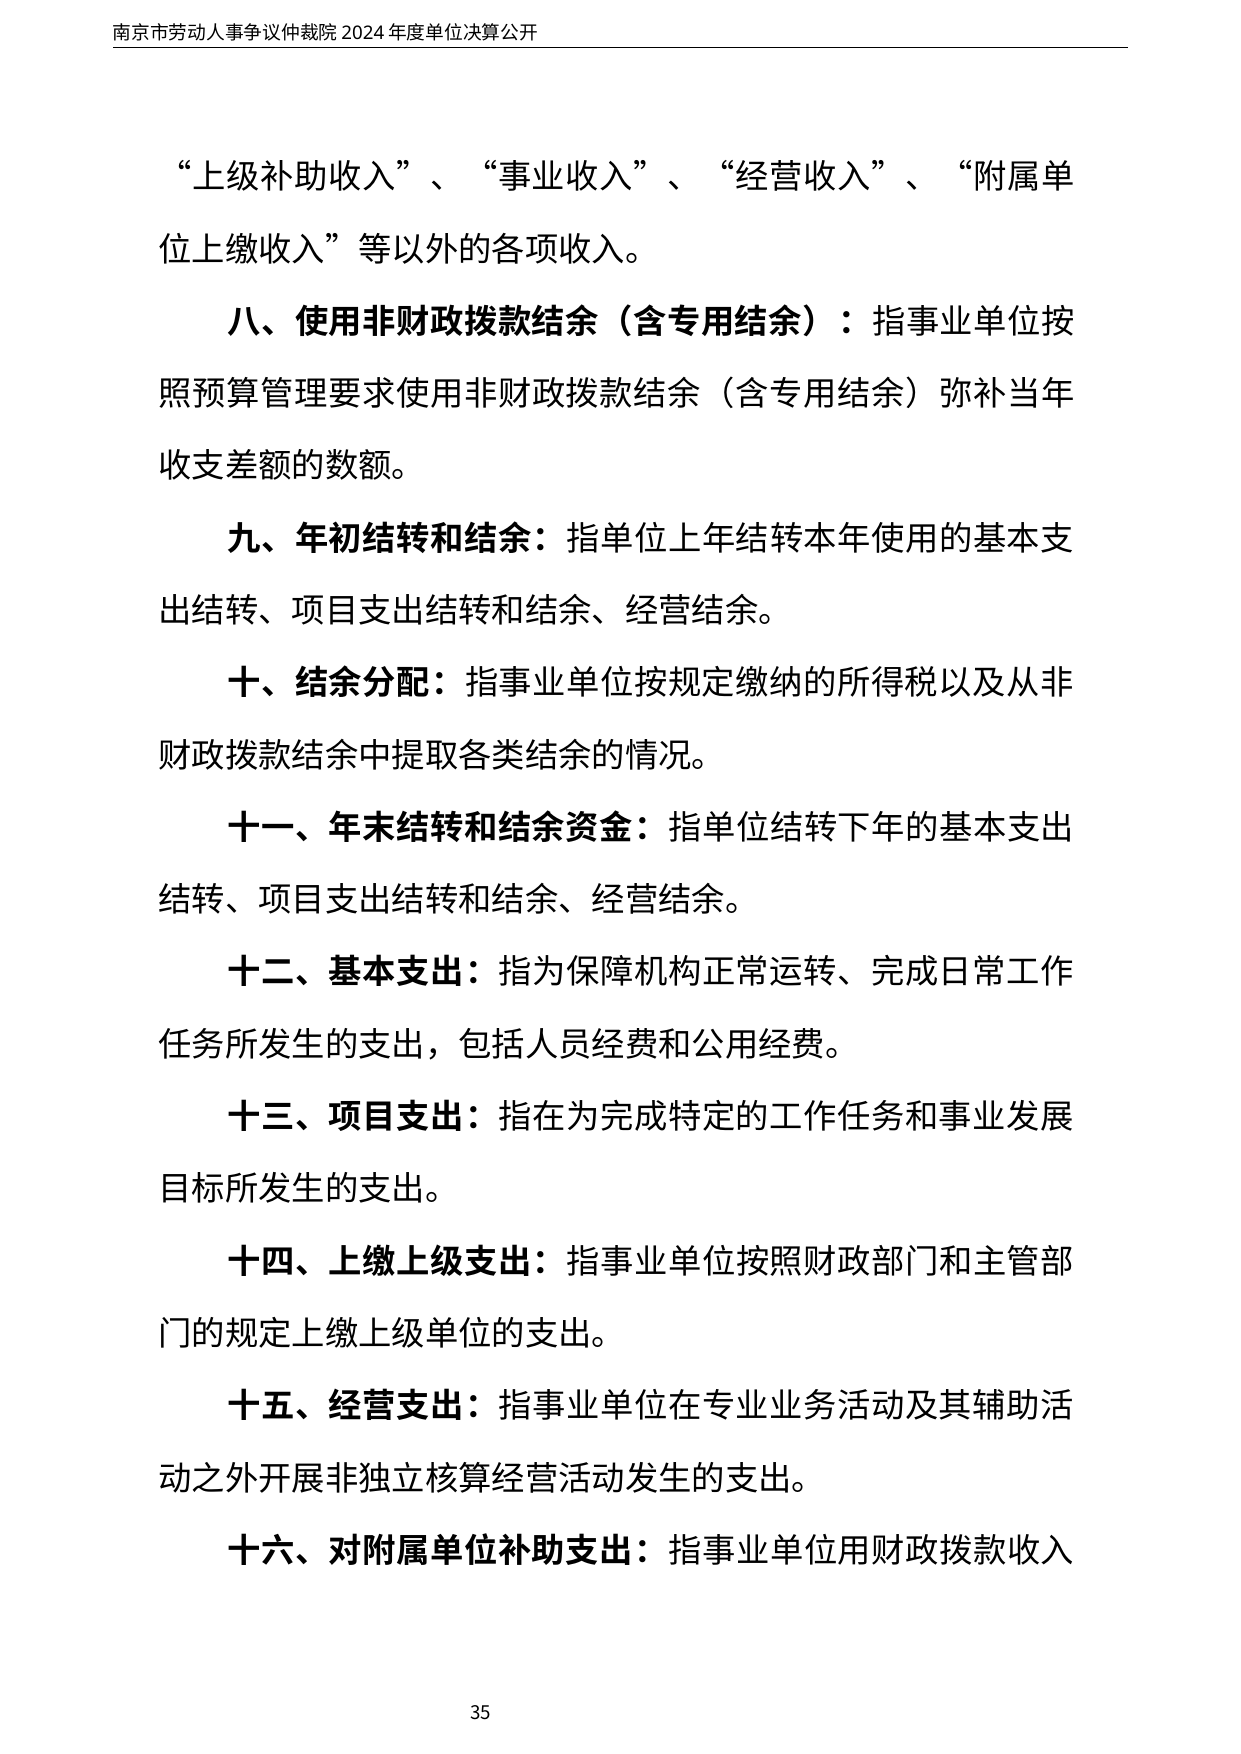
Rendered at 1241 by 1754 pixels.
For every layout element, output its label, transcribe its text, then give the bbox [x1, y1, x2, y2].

text 十三、项目支出：指在为完成特定的工作任务和事业发展目标所发生的支出。 [158, 1090, 1075, 1210]
text 十、结余分配：指事业单位按规定缴纳的所得税以及从非财政拨款结余中提取各类结余的情况。 [158, 656, 1075, 777]
text 八、使用非财政拨款结余（含专用结余）：指事业单位按照预算管理要求使用非财政拨款结余（含专用结余）弥补当年收支差额的数额。 [158, 294, 1075, 487]
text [158, 1523, 1075, 1572]
text 十五、经营支出：指事业单位在专业业务活动及其辅助活动之外开展非独立核算经营活动发生的支出。 [158, 1379, 1075, 1499]
text 十四、上缴上级支出：指事业单位按照财政部门和主管部门的规定上缴上级单位的支出。 [158, 1234, 1075, 1355]
text 十二、基本支出：指为保障机构正常运转、完成日常工作任务所发生的支出，包括人员经费和公用经费。 [158, 945, 1075, 1066]
text 十一、年末结转和结余资金：指单位结转下年的基本支出结转、项目支出结转和结余、经营结余。 [158, 801, 1075, 921]
text 九、年初结转和结余：指单位上年结转本年使用的基本支出结转、项目支出结转和结余、经营结余。 [158, 511, 1075, 632]
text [158, 150, 1075, 271]
